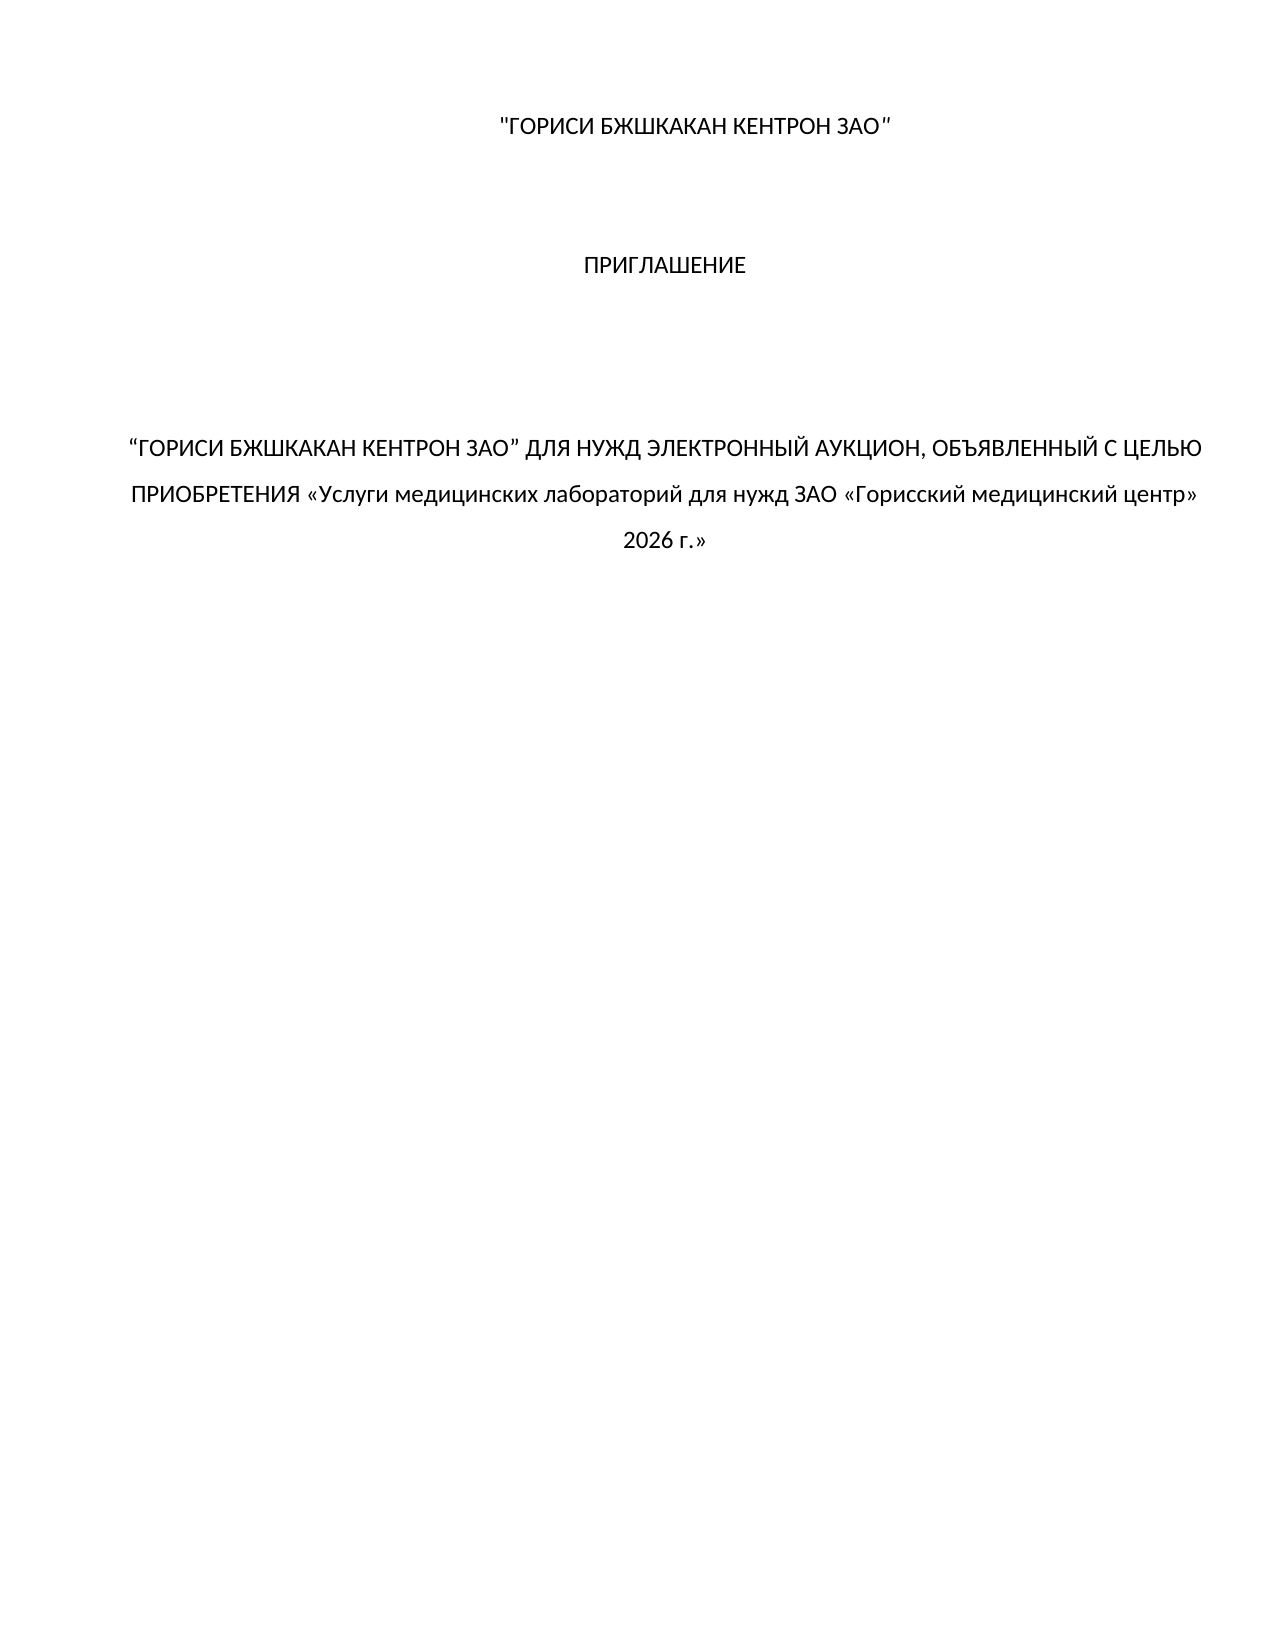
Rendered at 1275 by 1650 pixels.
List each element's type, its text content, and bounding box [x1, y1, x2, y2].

text “ГОРИСИ БЖШКАКАН КЕНТРОН ЗАО” ДЛЯ НУЖД ЭЛЕКТРОННЫЙ АУКЦИОН, ОБЪЯВЛЕННЫЙ С ЦЕЛЬЮ ПРИОБРЕТЕНИЯ «Услуги медицинских лабораторий для нужд ЗАО «Горисский медицинский центр» 2026 г.» [118, 432, 1212, 554]
text ПРИГЛАШЕНИЕ [118, 249, 1212, 280]
text "ГОРИСИ БЖШКАКАН КЕНТРОН ЗАО" [118, 110, 1212, 141]
